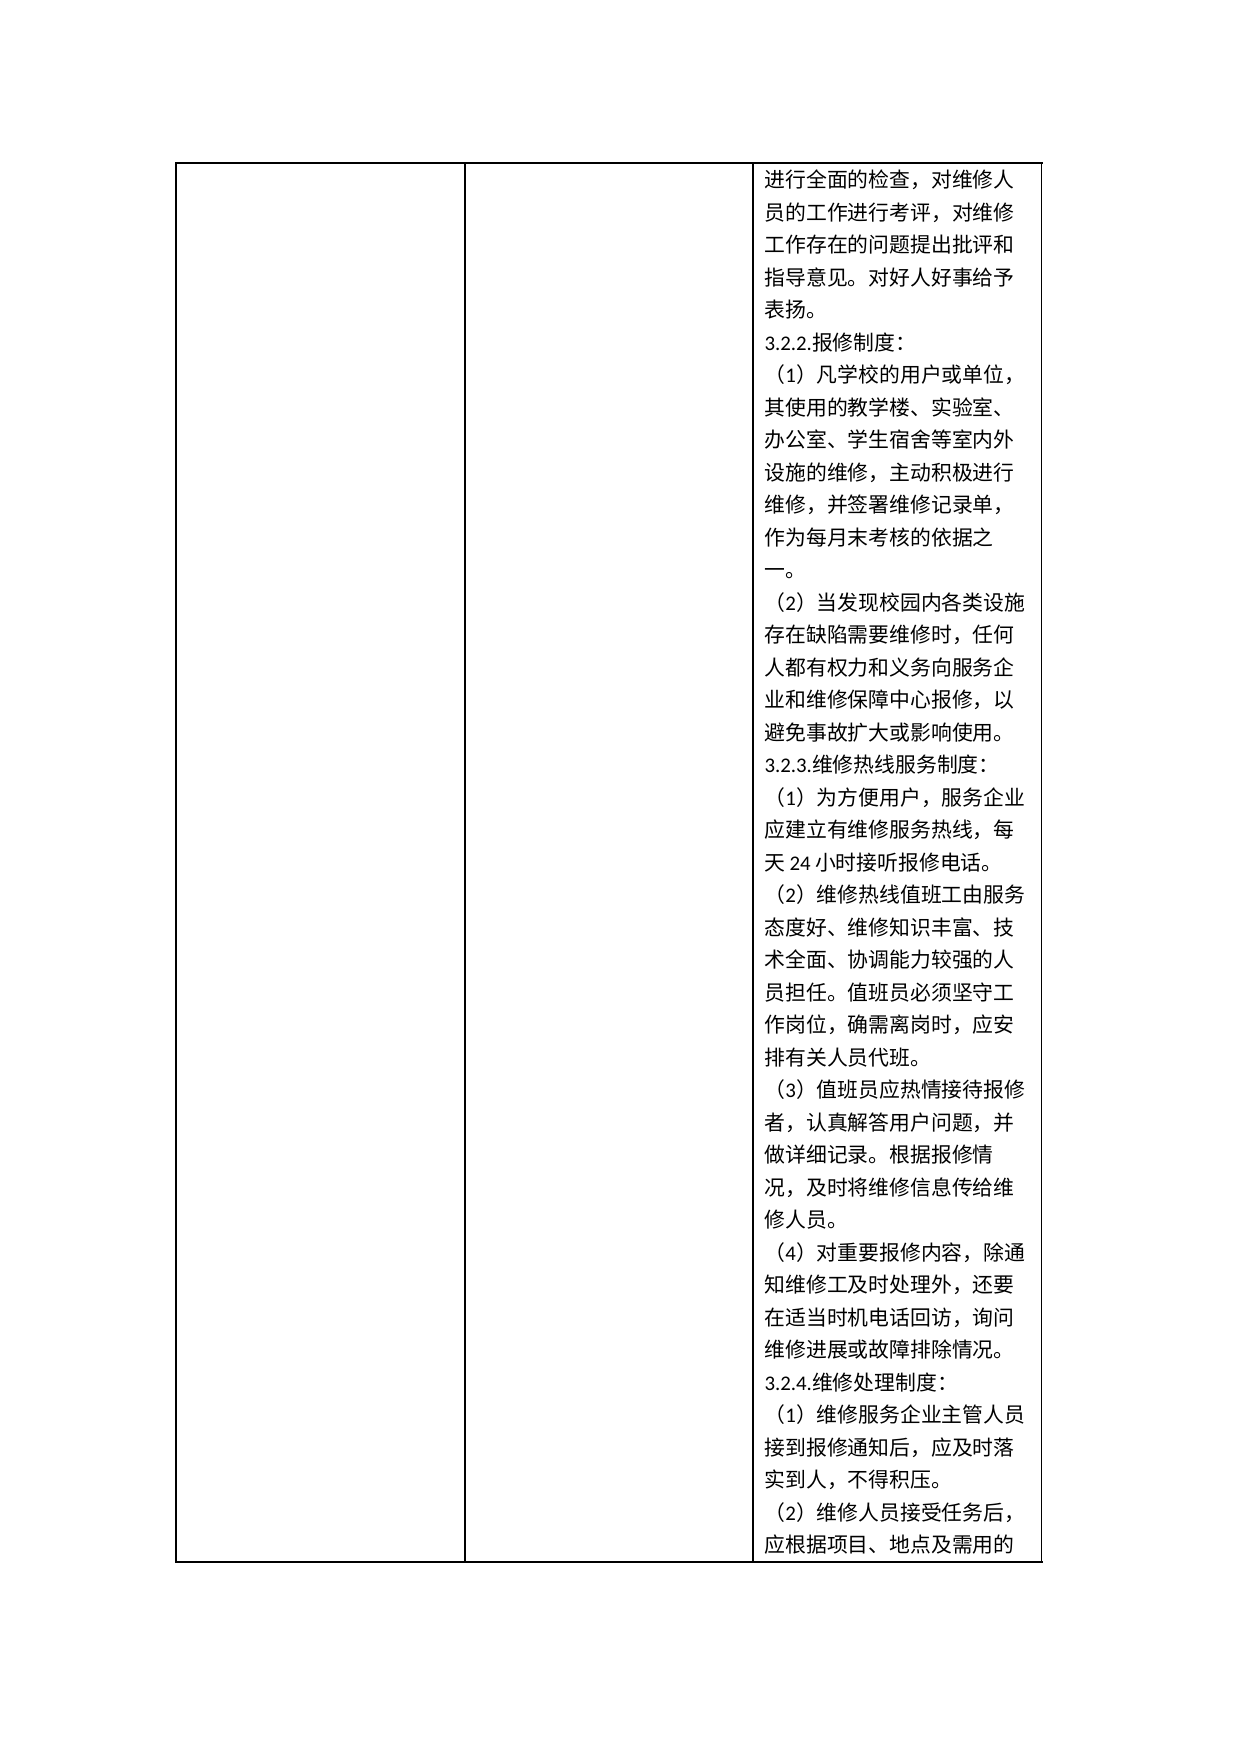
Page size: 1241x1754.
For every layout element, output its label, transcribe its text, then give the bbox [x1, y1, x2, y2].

table_cell [177, 164, 464, 1561]
table_cell 1 [466, 164, 752, 1561]
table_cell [754, 164, 1041, 1561]
